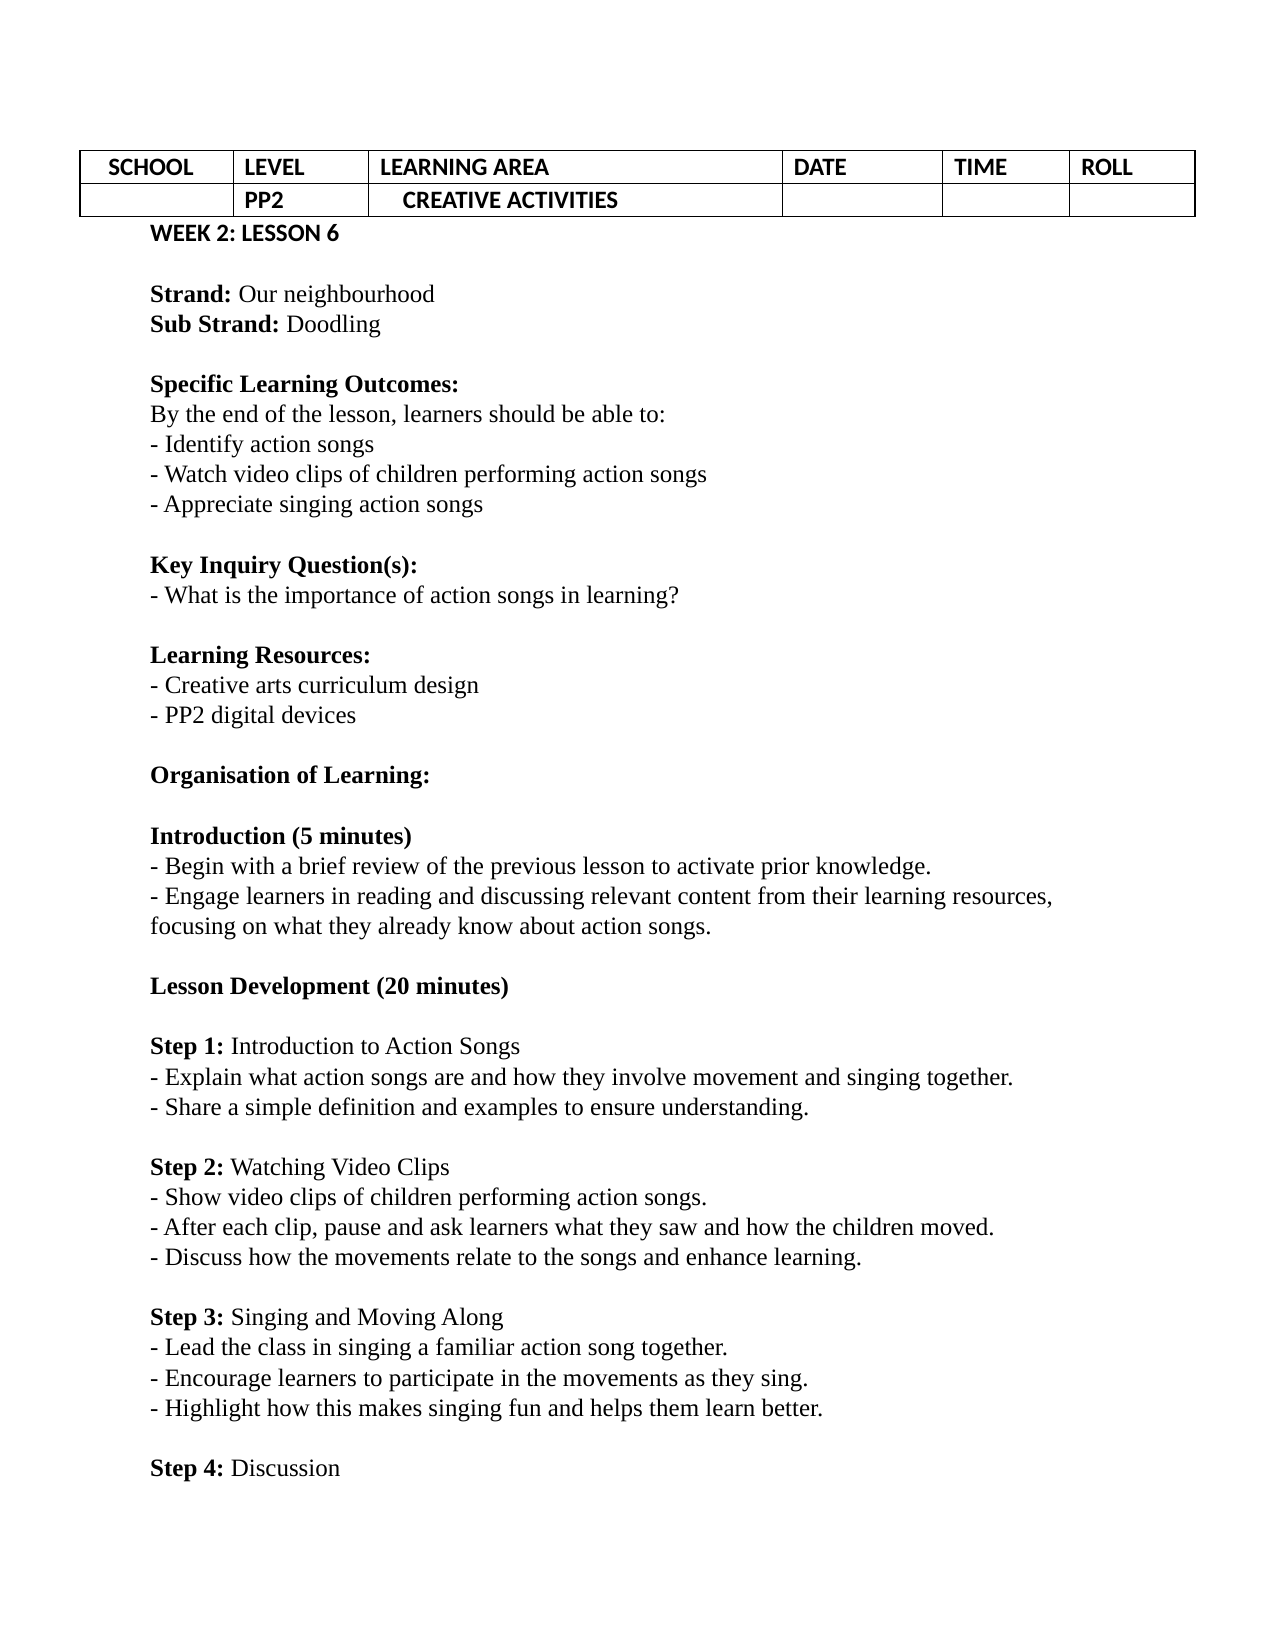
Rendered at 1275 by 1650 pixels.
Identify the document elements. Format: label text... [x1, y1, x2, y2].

text - Discuss how the movements relate to the songs and enhance learning. [150, 1242, 1125, 1271]
text Sub Strand: Doodling [150, 309, 1125, 338]
text - Explain what action songs are and how they involve movement and singing together. [150, 1062, 1125, 1090]
text - Creative arts curriculum design [150, 670, 1125, 699]
text Step 2: Watching Video Clips [150, 1152, 1125, 1181]
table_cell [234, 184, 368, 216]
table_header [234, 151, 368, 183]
text - Lead the class in singing a familiar action song together. [150, 1332, 1125, 1361]
text Introduction (5 minutes) [150, 821, 1125, 849]
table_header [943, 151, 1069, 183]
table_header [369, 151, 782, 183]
text WEEK 2: LESSON 6 [150, 217, 1125, 247]
text Specific Learning Outcomes: [150, 369, 1125, 398]
text - Encourage learners to participate in the movements as they sing. [150, 1363, 1125, 1391]
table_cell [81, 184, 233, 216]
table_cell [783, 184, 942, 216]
text - Engage learners in reading and discussing relevant content from their learning resources, focusing on what they already know about action songs. [150, 881, 1125, 940]
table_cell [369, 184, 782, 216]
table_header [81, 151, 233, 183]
text - Identify action songs [150, 429, 1125, 458]
text - Appreciate singing action songs [150, 489, 1125, 518]
text Lesson Development (20 minutes) [150, 971, 1125, 1000]
text - Begin with a brief review of the previous lesson to activate prior knowledge. [150, 851, 1125, 879]
text Step 3: Singing and Moving Along [150, 1302, 1125, 1331]
text - Watch video clips of children performing action songs [150, 459, 1125, 488]
text By the end of the lesson, learners should be able to: [150, 399, 1125, 428]
text Key Inquiry Question(s): [150, 550, 1125, 578]
text Step 1: Introduction to Action Songs [150, 1031, 1125, 1060]
text - Share a simple definition and examples to ensure understanding. [150, 1092, 1125, 1120]
text Strand: Our neighbourhood [150, 279, 1125, 308]
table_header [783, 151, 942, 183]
text - After each clip, pause and ask learners what they saw and how the children moved. [150, 1212, 1125, 1241]
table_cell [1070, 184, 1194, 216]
text Learning Resources: [150, 640, 1125, 669]
text - PP2 digital devices [150, 700, 1125, 729]
text Step 4: Discussion [150, 1453, 1125, 1482]
text - Show video clips of children performing action songs. [150, 1182, 1125, 1211]
text - What is the importance of action songs in learning? [150, 580, 1125, 609]
text - Highlight how this makes singing fun and helps them learn better. [150, 1393, 1125, 1421]
text Organisation of Learning: [150, 761, 1125, 789]
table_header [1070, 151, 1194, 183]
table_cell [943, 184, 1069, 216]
